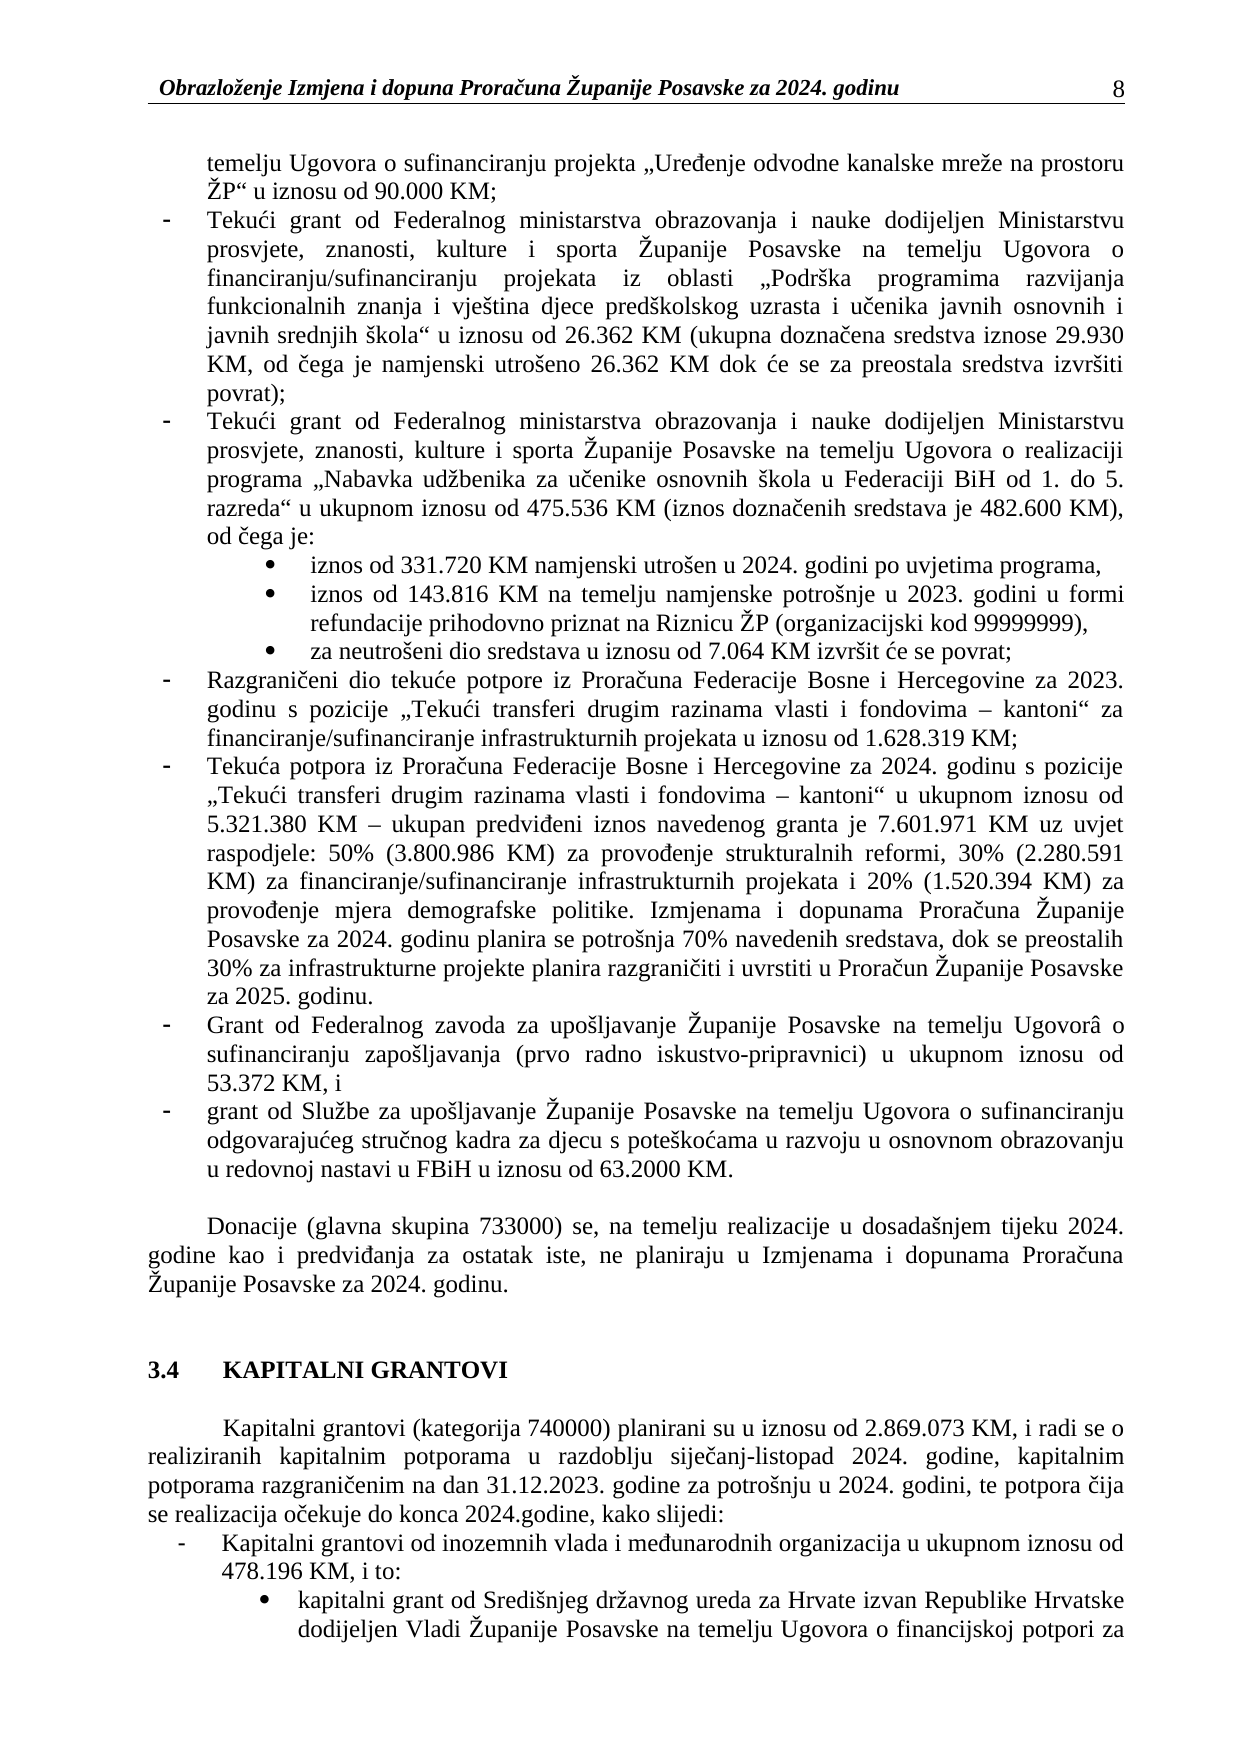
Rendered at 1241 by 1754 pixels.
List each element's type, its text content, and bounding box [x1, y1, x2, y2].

list Tekuća potpora iz Proračuna Federacije Bosne i Hercegovine za 2024. godinu s pozicije „Tekući transferi drugim razinama vlasti i fondovima – kantoni“ u ukupnom iznosu od 5.321.380 KM – ukupan predviđeni iznos navedenog granta je 7.601.971 KM uz uvjet raspodjele: 50% (3.800.986 KM) za provođenje strukturalnih reformi, 30% (2.280.591 KM) za financiranje/sufinanciranje infrastrukturnih projekata i 20% (1.520.394 KM) za provođenje mjera demografske politike. Izmjenama i dopunama Proračuna Županije Posavske za 2024. godinu planira se potrošnja 70% navedenih sredstava, dok se preostalih 30% za infrastrukturne projekte planira razgraničiti i uvrstiti u Proračun Županije Posavske za 2025. godinu. [162, 751, 1125, 1010]
list Grant od Federalnog zavoda za upošljavanje Županije Posavske na temelju Ugovorâ o sufinanciranju zapošljavanja (prvo radno iskustvo-pripravnici) u ukupnom iznosu od 53.372 KM, i [162, 1010, 1125, 1096]
list za neutrošeni dio sredstava u iznosu od 7.064 KM izvršit će se povrat; [266, 636, 1125, 665]
text Donacije (glavna skupina 733000) se, na temelju realizacije u dosadašnjem tijeku 2024. godine kao i predviđanja za ostatak iste, ne planiraju u Izmjenama i dopunama Proračuna Županije Posavske za 2024. godinu. [148, 1211, 1125, 1298]
subtitle 3.4 KAPITALNI GRANTOVI [148, 1355, 1125, 1384]
list grant od Službe za upošljavanje Županije Posavske na temelju Ugovora o sufinanciranju odgovarajućeg stručnog kadra za djecu s poteškoćama u razvoju u osnovnom obrazovanju u redovnoj nastavi u FBiH u iznosu od 63.2000 KM. [162, 1096, 1125, 1183]
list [162, 148, 1125, 205]
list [260, 1585, 1125, 1643]
text Kapitalni grantovi (kategorija 740000) planirani su u iznosu od 2.869.073 KM, i radi se o realiziranih kapitalnim potporama u razdoblju siječanj-listopad 2024. godine, kapitalnim potporama razgraničenim na dan 31.12.2023. godine za potrošnju u 2024. godini, te potpora čija se realizacija očekuje do konca 2024.godine, kako slijedi: [148, 1413, 1125, 1528]
list iznos od 331.720 KM namjenski utrošen u 2024. godini po uvjetima programa, [266, 550, 1125, 579]
list Razgraničeni dio tekuće potpore iz Proračuna Federacije Bosne i Hercegovine za 2023. godinu s pozicije „Tekući transferi drugim razinama vlasti i fondovima – kantoni“ za financiranje/sufinanciranje infrastrukturnih projekata u iznosu od 1.628.319 KM; [162, 665, 1125, 751]
list Kapitalni grantovi od inozemnih vlada i međunarodnih organizacija u ukupnom iznosu od 478.196 KM, i to: [177, 1528, 1125, 1585]
list iznos od 143.816 KM na temelju namjenske potrošnje u 2023. godini u formi refundacije prihodovno priznat na Riznicu ŽP (organizacijski kod 99999999), [266, 579, 1125, 636]
list Tekući grant od Federalnog ministarstva obrazovanja i nauke dodijeljen Ministarstvu prosvjete, znanosti, kulture i sporta Županije Posavske na temelju Ugovora o financiranju/sufinanciranju projekata iz oblasti „Podrška programima razvijanja funkcionalnih znanja i vještina djece predškolskog uzrasta i učenika javnih osnovnih i javnih srednjih škola“ u iznosu od 26.362 KM (ukupna doznačena sredstva iznose 29.930 KM, od čega je namjenski utrošeno 26.362 KM dok će se za preostala sredstva izvršiti povrat); [162, 205, 1125, 406]
list Tekući grant od Federalnog ministarstva obrazovanja i nauke dodijeljen Ministarstvu prosvjete, znanosti, kulture i sporta Županije Posavske na temelju Ugovora o realizaciji programa „Nabavka udžbenika za učenike osnovnih škola u Federaciji BiH od 1. do 5. razreda“ u ukupnom iznosu od 475.536 KM (iznos doznačenih sredstava je 482.600 KM), od čega je: [162, 406, 1125, 550]
